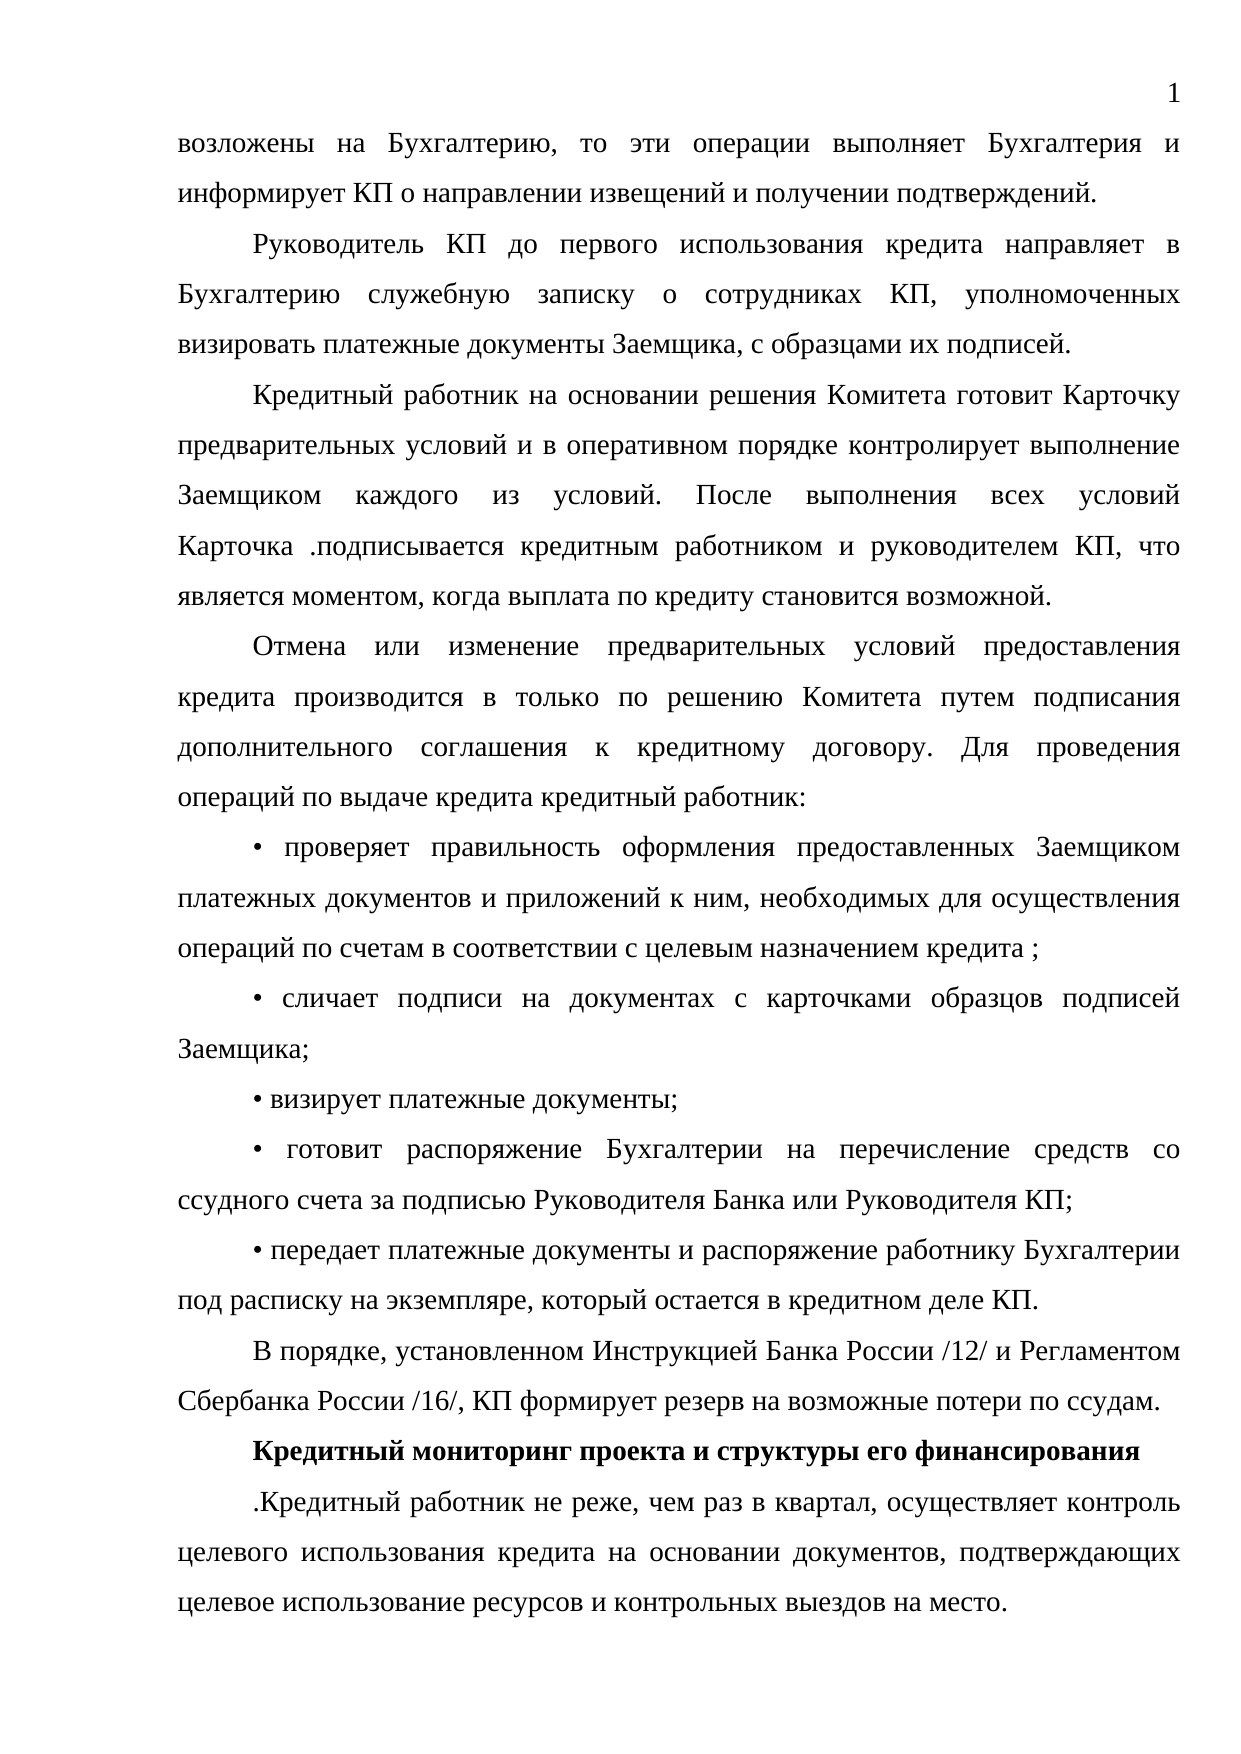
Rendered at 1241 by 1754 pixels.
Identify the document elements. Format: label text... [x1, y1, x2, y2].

text Отмена или изменение предварительных условий предоставления кредита производится в только по решению Комитета путем подписания дополнительного соглашения к кредитному договору. Для проведения операций по выдаче кредита кредитный работник: [177, 628, 1181, 813]
subtitle Кредитный мониторинг проекта и структуры его финансирования [177, 1433, 1181, 1467]
text • сличает подписи на документах с карточками образцов подписей Заемщика; [177, 981, 1181, 1064]
text • готовит распоряжение Бухгалтерии на перечисление средств со ссудного счета за подписью Руководителя Банка или Руководителя КП; [177, 1131, 1181, 1215]
text Кредитный работник на основании решения Комитета готовит Карточку предварительных условий и в оперативном порядке контролирует выполнение Заемщиком каждого из условий. После выполнения всех условий Карточка .подписывается кредитным работником и руководителем КП, что является моментом, когда выплата по кредиту становится возможной. [177, 377, 1181, 612]
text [177, 125, 1181, 209]
text • визирует платежные документы; [177, 1081, 1181, 1115]
text В порядке, установленном Инструкцией Банка России /12/ и Регламентом Сбербанка России /16/, КП формирует резерв на возможные потери по ссудам. [177, 1333, 1181, 1417]
text • проверяет правильность оформления предоставленных Заемщиком платежных документов и приложений к ним, необходимых для осуществления операций по счетам в соответствии с целевым назначением кредита ; [177, 829, 1181, 964]
text • передает платежные документы и распоряжение работнику Бухгалтерии под расписку на экземпляре, который остается в кредитном деле КП. [177, 1232, 1181, 1316]
text .Кредитный работник не реже, чем раз в квартал, осуществляет контроль целевого использования кредита на основании документов, подтверждающих целевое использование ресурсов и контрольных выездов на место. [177, 1484, 1181, 1618]
text Руководитель КП до первого использования кредита направляет в Бухгалтерию служебную записку о сотрудниках КП, уполномоченных визировать платежные документы Заемщика, с образцами их подписей. [177, 226, 1181, 360]
